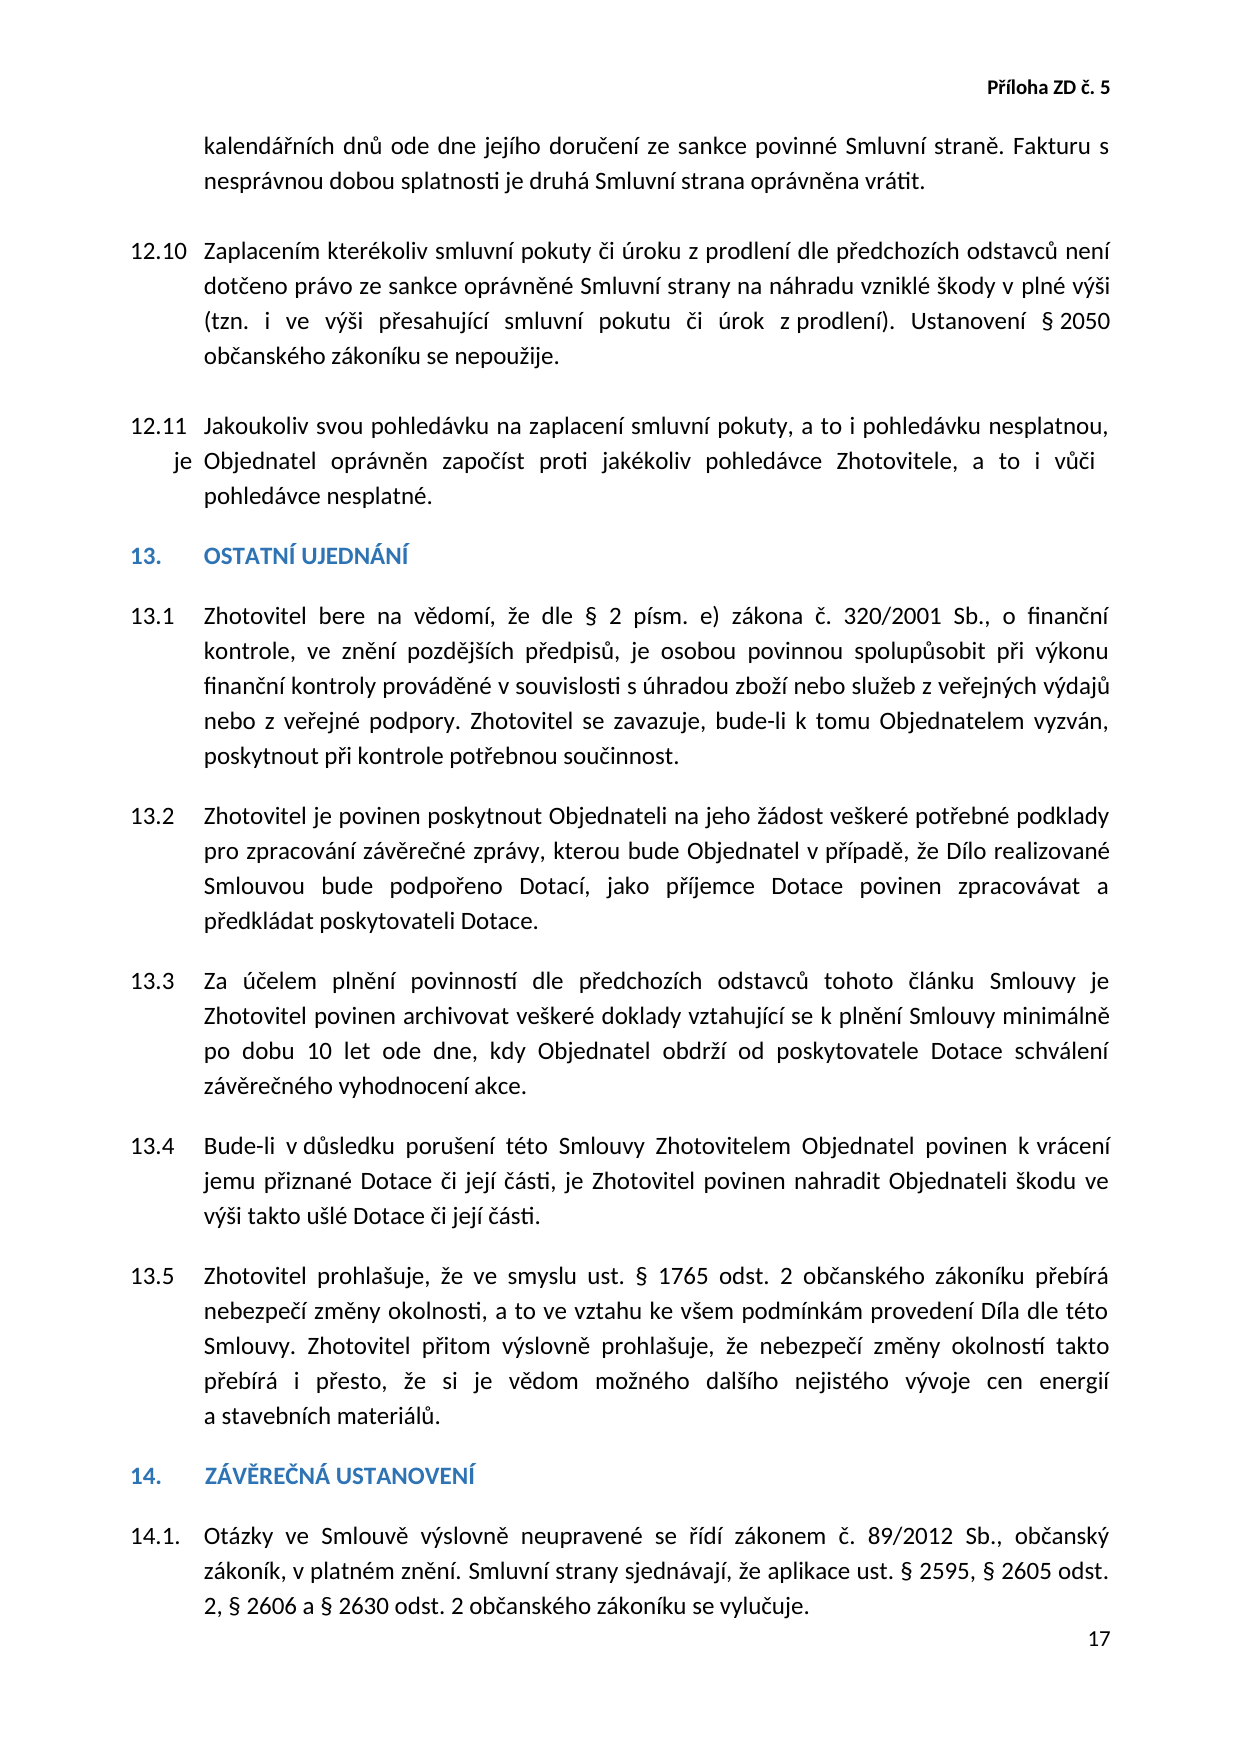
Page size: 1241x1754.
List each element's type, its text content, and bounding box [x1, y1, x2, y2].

list Jakoukoliv svou pohledávku na zaplacení smluvní pokuty, a to i pohledávku nesplatnou, je Objednatel oprávněn započíst proti jakékoliv pohledávce Zhotovitele, a to i vůči pohledávce nesplatné. [130, 410, 1110, 510]
text 13. OSTATNÍ UJEDNÁNÍ [130, 540, 1110, 570]
text 13.1 Zhotovitel bere na vědomí, že dle § 2 písm. e) zákona č. 320/2001 Sb., o finanční kontrole, ve znění pozdějších předpisů, je osobou povinnou spolupůsobit při výkonu finanční kontroly prováděné v souvislosti s úhradou zboží nebo služeb z veřejných výdajů nebo z veřejné podpory. Zhotovitel se zavazuje, bude-li k tomu Objednatelem vyzván, poskytnout při kontrole potřebnou součinnost. [130, 600, 1110, 770]
text 13.3 Za účelem plnění povinností dle předchozích odstavců tohoto článku Smlouvy je Zhotovitel povinen archivovat veškeré doklady vztahující se k plnění Smlouvy minimálně po dobu 10 let ode dne, kdy Objednatel obdrží od poskytovatele Dotace schválení závěrečného vyhodnocení akce. [130, 965, 1110, 1100]
text 13.4 Bude-li v důsledku porušení této Smlouvy Zhotovitelem Objednatel povinen k vrácení jemu přiznané Dotace či její části, je Zhotovitel povinen nahradit Objednateli škodu ve výši takto ušlé Dotace či její části. [130, 1130, 1110, 1230]
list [130, 130, 1110, 195]
text 13.5 Zhotovitel prohlašuje, že ve smyslu ust. § 1765 odst. 2 občanského zákoníku přebírá nebezpečí změny okolnosti, a to ve vztahu ke všem podmínkám provedení Díla dle této Smlouvy. Zhotovitel přitom výslovně prohlašuje, že nebezpečí změny okolností takto přebírá i přesto, že si je vědom možného dalšího nejistého vývoje cen energií a stavebních materiálů. [130, 1260, 1110, 1430]
text 13.2 Zhotovitel je povinen poskytnout Objednateli na jeho žádost veškeré potřebné podklady pro zpracování závěrečné zprávy, kterou bude Objednatel v případě, že Dílo realizované Smlouvou bude podpořeno Dotací, jako příjemce Dotace povinen zpracovávat a předkládat poskytovateli Dotace. [130, 800, 1110, 935]
list ZÁVĚREČNÁ USTANOVENÍ [130, 1460, 1110, 1490]
list Zaplacením kterékoliv smluvní pokuty či úroku z prodlení dle předchozích odstavců není dotčeno právo ze sankce oprávněné Smluvní strany na náhradu vzniklé škody v plné výši (tzn. i ve výši přesahující smluvní pokutu či úrok z prodlení). Ustanovení § 2050 občanského zákoníku se nepoužije. [130, 235, 1110, 370]
list Otázky ve Smlouvě výslovně neupravené se řídí zákonem č. 89/2012 Sb., občanský zákoník, v platném znění. Smluvní strany sjednávají, že aplikace ust. § 2595, § 2605 odst. 2, § 2606 a § 2630 odst. 2 občanského zákoníku se vylučuje. [130, 1520, 1110, 1620]
